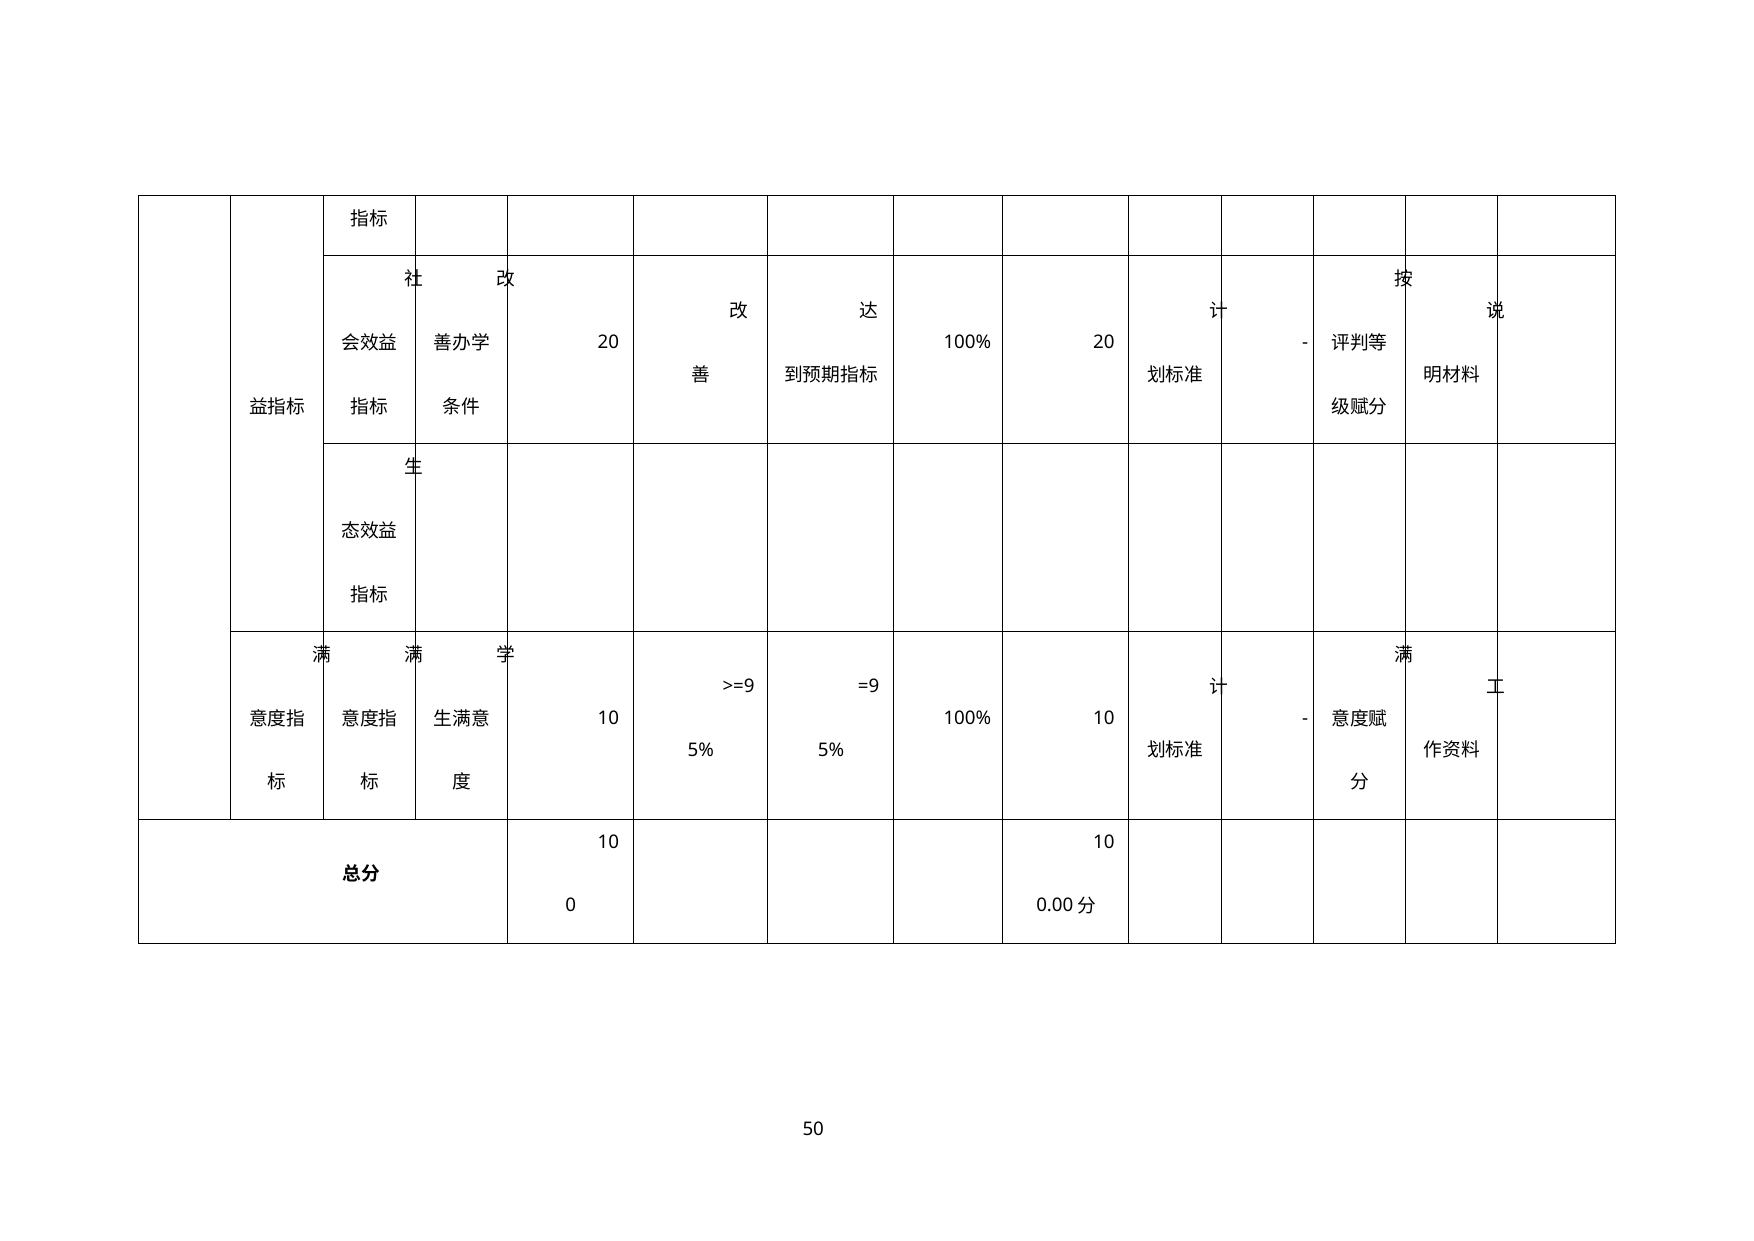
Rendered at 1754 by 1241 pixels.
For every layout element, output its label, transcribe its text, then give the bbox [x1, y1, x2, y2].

table_cell [1406, 444, 1497, 631]
table_cell 满意度赋分 [1314, 632, 1405, 818]
table_cell 100 [508, 820, 633, 942]
table_cell [1314, 820, 1405, 942]
table_cell [1498, 196, 1615, 255]
table_cell [508, 196, 633, 255]
table_cell [1498, 632, 1615, 818]
table_cell [1222, 444, 1313, 631]
table_cell [1003, 196, 1128, 255]
table_cell 20 [1003, 256, 1128, 443]
table_cell [1129, 444, 1221, 631]
table_cell 100.00分 [1003, 820, 1128, 942]
table_cell [894, 820, 1002, 942]
table_cell [1222, 820, 1313, 942]
table_cell [1498, 820, 1615, 942]
table_cell [416, 196, 507, 255]
table_cell =95% [768, 632, 893, 818]
table_cell [1314, 444, 1405, 631]
table_cell [1498, 256, 1615, 443]
table_cell 改善 [634, 256, 767, 443]
table_cell 学生满意度 [416, 632, 507, 818]
table_cell [508, 444, 633, 631]
table_cell - [1222, 256, 1313, 443]
table_cell 100% [894, 256, 1002, 443]
table_cell [1406, 820, 1497, 942]
table_cell [1129, 820, 1221, 942]
table_cell 满意度指标 [324, 632, 415, 818]
table_cell [768, 820, 893, 942]
table_cell [416, 444, 507, 631]
table_cell [1314, 196, 1405, 255]
table_cell 10 [1003, 632, 1128, 818]
table_cell >=95% [634, 632, 767, 818]
table_cell 社会效益指标 [324, 256, 415, 443]
table_cell 生态效益指标 [324, 444, 415, 631]
table_cell [1003, 444, 1128, 631]
table_cell [634, 196, 767, 255]
table_cell 经济效益指标 [324, 196, 415, 255]
table_cell [1498, 444, 1615, 631]
table_cell 20 [508, 256, 633, 443]
table_cell 100% [894, 632, 1002, 818]
table_cell 工作资料 [1406, 632, 1497, 818]
table_cell [634, 444, 767, 631]
table_cell 按评判等级赋分 [1314, 256, 1405, 443]
table_cell [1406, 196, 1497, 255]
table_cell [894, 444, 1002, 631]
table_cell [1222, 196, 1313, 255]
table_cell 计划标准 [1129, 632, 1221, 818]
table_cell 改善办学条件 [416, 256, 507, 443]
table_cell [768, 444, 893, 631]
table_cell [1129, 196, 1221, 255]
table_cell 说明材料 [1406, 256, 1497, 443]
table_cell [634, 820, 767, 942]
table_cell 达到预期指标 [768, 256, 893, 443]
table_cell 效益指标 [231, 196, 323, 631]
table_cell - [1222, 632, 1313, 818]
table_cell 10 [508, 632, 633, 818]
table_cell [894, 196, 1002, 255]
table_cell 计划标准 [1129, 256, 1221, 443]
table_cell [768, 196, 893, 255]
table_cell 满意度指标 [231, 632, 323, 818]
table_cell 总分 [139, 820, 507, 942]
